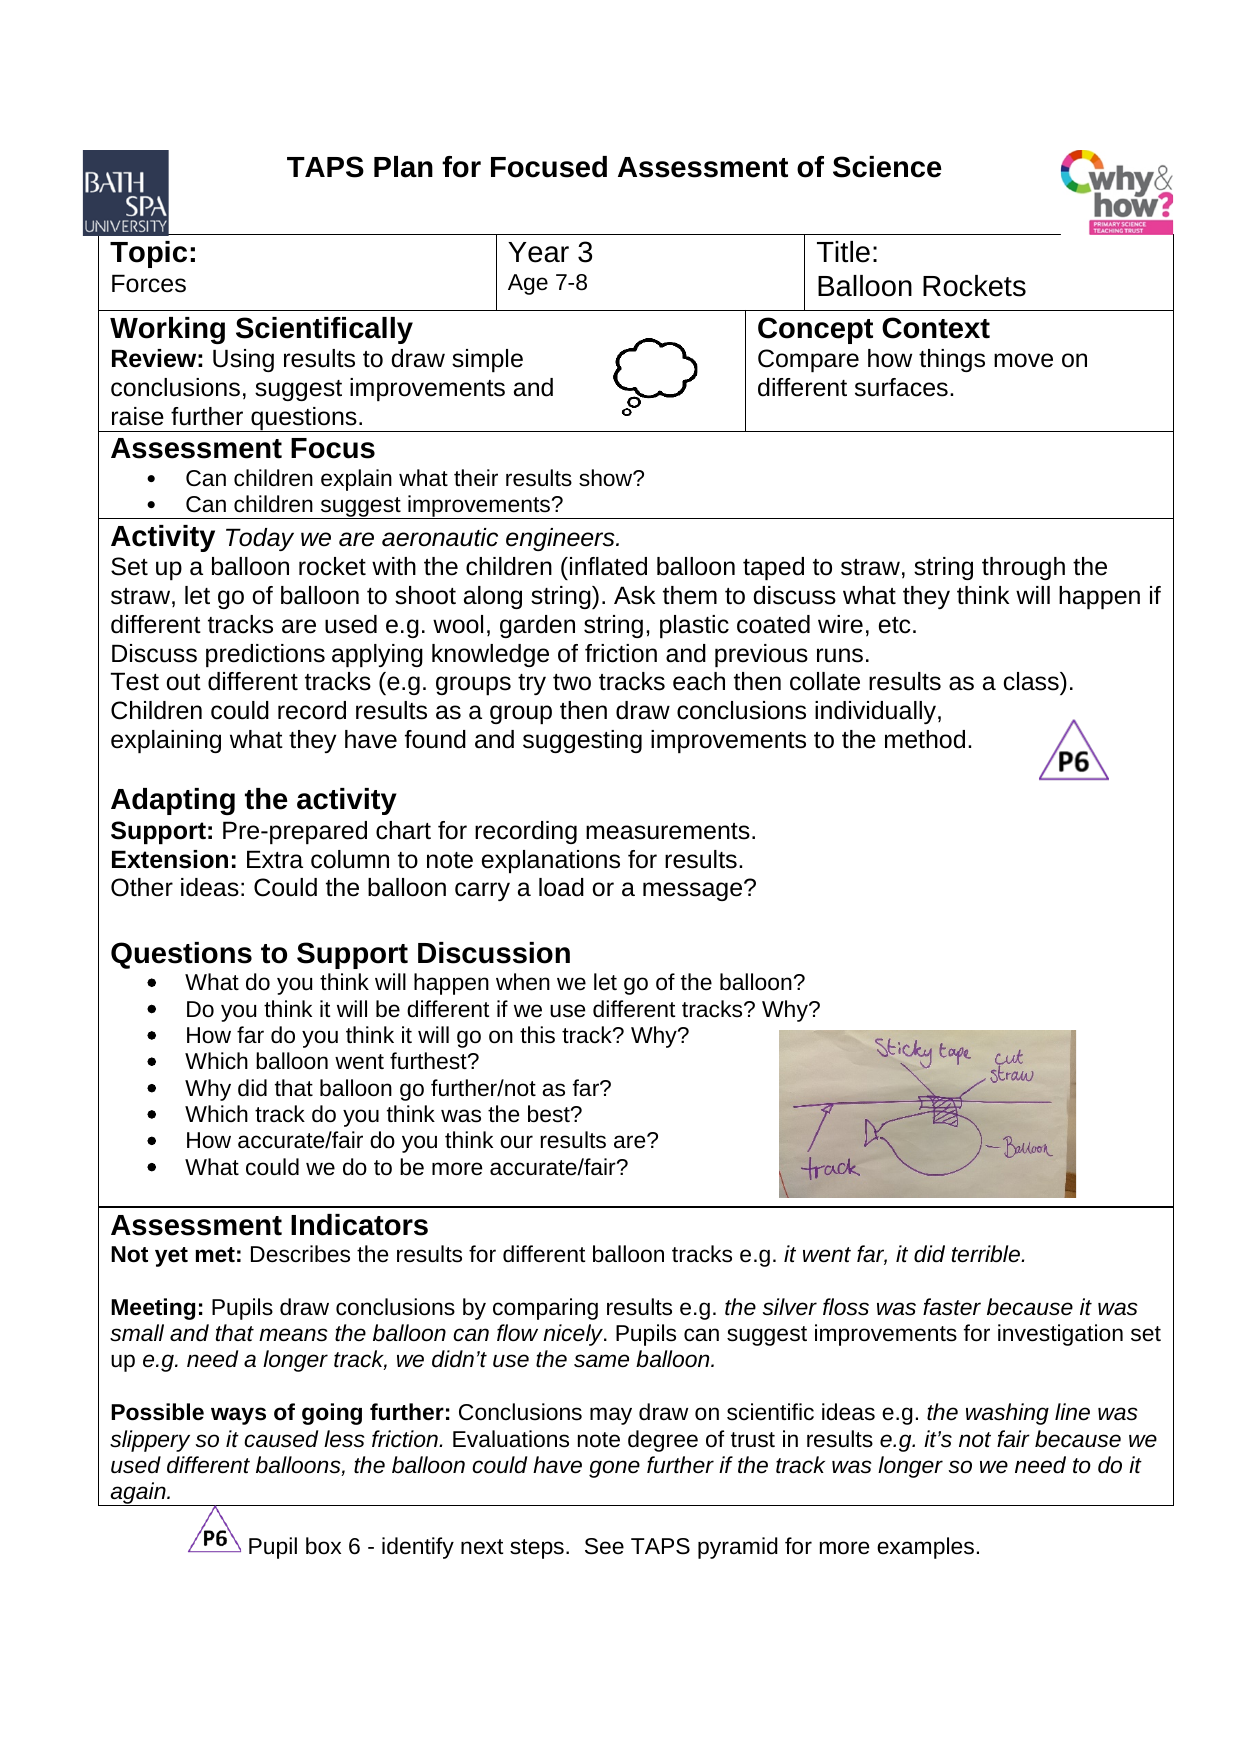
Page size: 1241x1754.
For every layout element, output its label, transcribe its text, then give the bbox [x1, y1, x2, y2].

title TAPS Plan for Focused Assessment of Science [187, 150, 1053, 183]
picture [187, 1505, 242, 1555]
table_cell Concept Context Compare how things move on different surfaces. [746, 311, 1173, 431]
table_cell Activity Today we are aeronautic engineers. Set up a balloon rocket with the children (inflated balloon taped to straw, string through the straw, let go of balloon to shoot along string). Ask them to discuss what they think will happen if different tracks are used e.g. wool, garden string, plastic coated wire, etc. Discuss predictions applying knowledge of friction and previous runs. Test out different tracks (e.g. groups try two tracks each then collate results as a class). Children could record results as a group then draw conclusions individually, explaining what they have found and suggesting improvements to the method. Adapting the activity Support: Pre-prepared chart for recording measurements. Extension: Extra column to note explanations for results. Other ideas: Could the balloon carry a load or a message? Questions to Support Discussion What do you think will happen when we let go of the balloon? Do you think it will be different if we use different tracks? Why? How far do you think it will go on this track? Why? Which balloon went furthest? Why did that balloon go further/not as far? Which track do you think was the best? How accurate/fair do you think our results are? What could we do to be more accurate/fair? [99, 519, 1173, 1206]
picture [1038, 719, 1109, 798]
picture [613, 338, 698, 416]
table_header Title: Balloon Rockets [805, 235, 1173, 310]
picture [82, 150, 169, 236]
table_cell Assessment Focus Can children explain what their results show? Can children suggest improvements? [99, 432, 1173, 518]
table_cell Assessment Indicators Not yet met: Describes the results for different balloon tracks e.g. it went far, it did terrible. Meeting: Pupils draw conclusions by comparing results e.g. the silver floss was faster because it was small and that means the balloon can flow nicely. Pupils can suggest improvements for investigation set up e.g. need a longer track, we didn’t use the same balloon. Possible ways of going further: Conclusions may draw on scientific ideas e.g. the washing line was slippery so it caused less friction. Evaluations note degree of trust in results e.g. it’s not fair because we used different balloons, the balloon could have gone further if the track was longer so we need to do it again. [99, 1208, 1173, 1504]
table_header Topic: Forces [99, 235, 496, 310]
table_header Year 3 Age 7-8 [497, 235, 804, 310]
picture [1060, 150, 1174, 235]
picture [779, 1030, 1077, 1198]
text Pupil box 6 - identify next steps. See TAPS pyramid for more examples. [187, 1506, 1053, 1560]
table_cell Working Scientifically Review: Using results to draw simple conclusions, suggest improvements and raise further questions. [99, 311, 745, 431]
